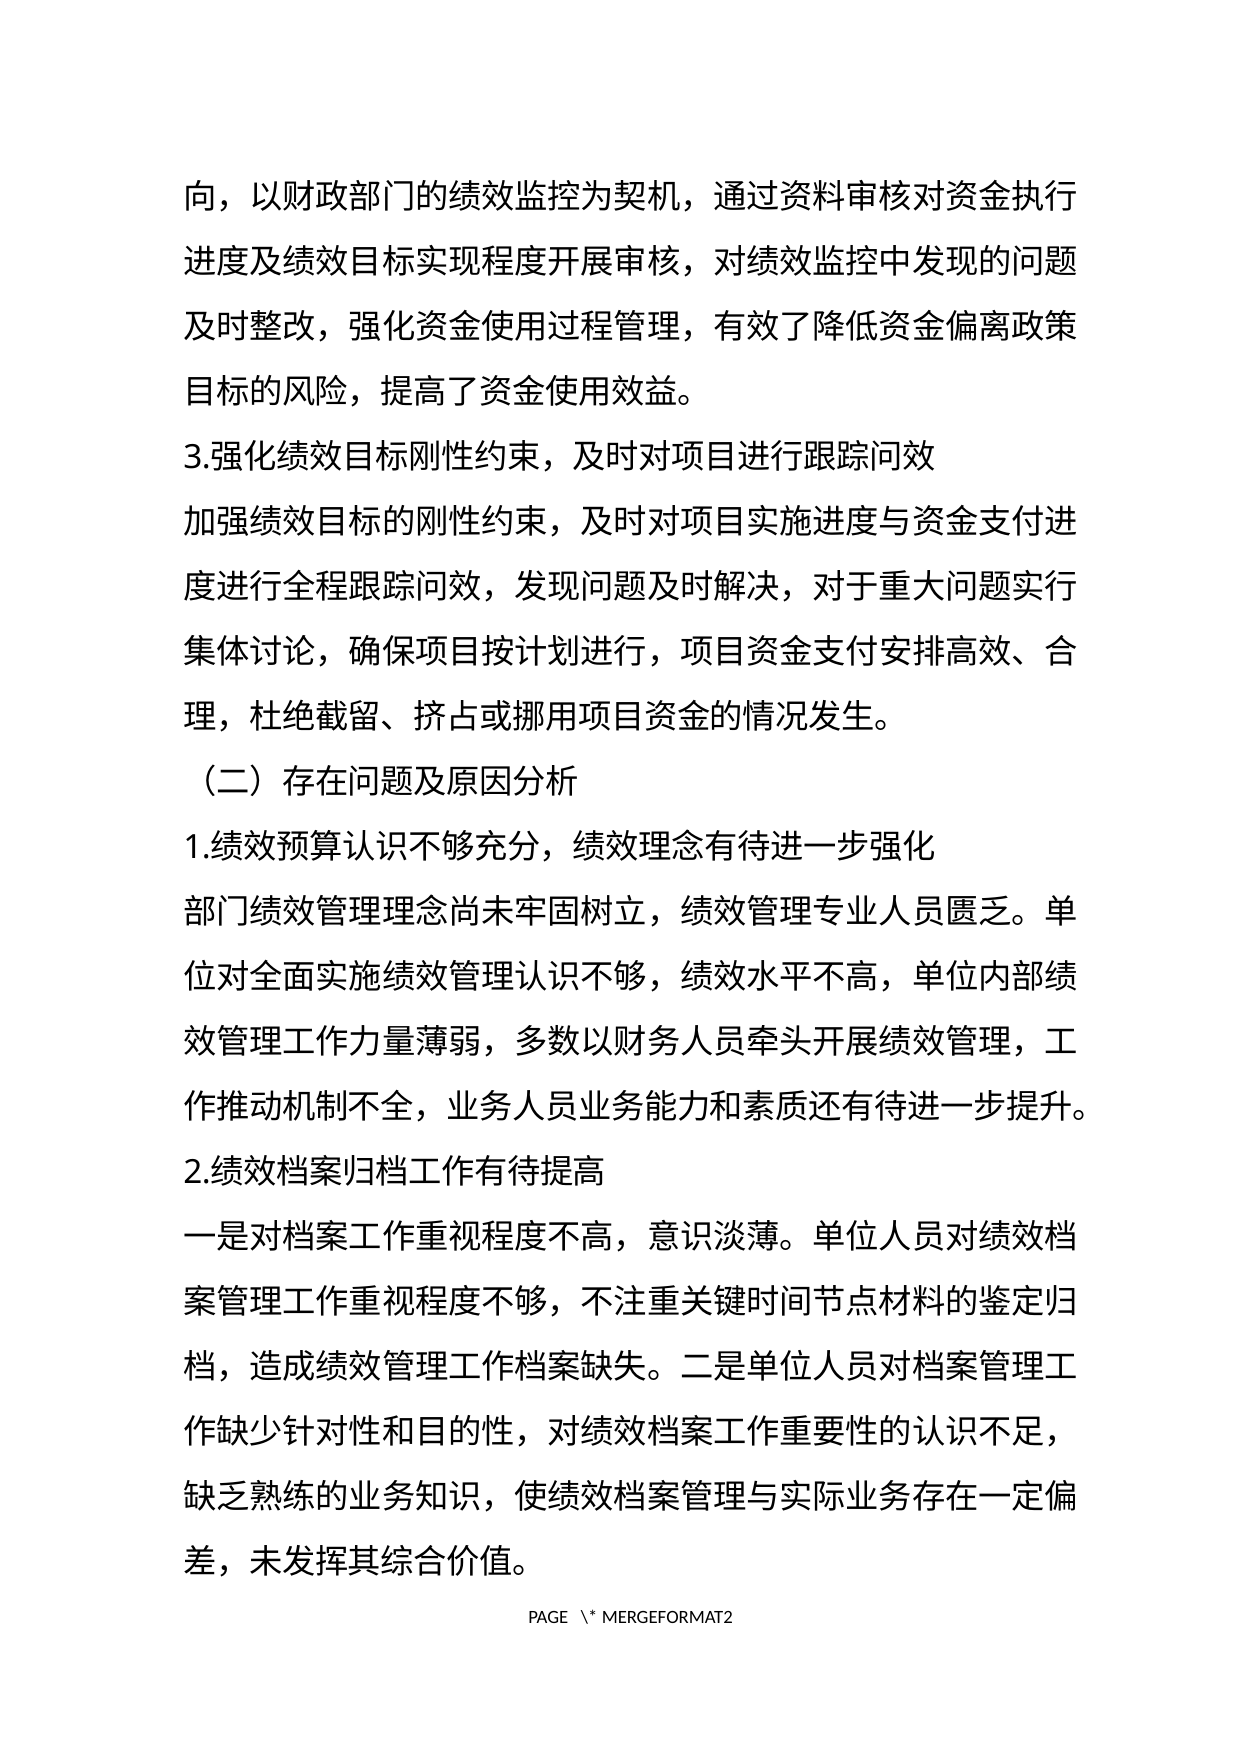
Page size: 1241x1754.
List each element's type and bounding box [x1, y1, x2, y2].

text [183, 162, 1078, 1592]
